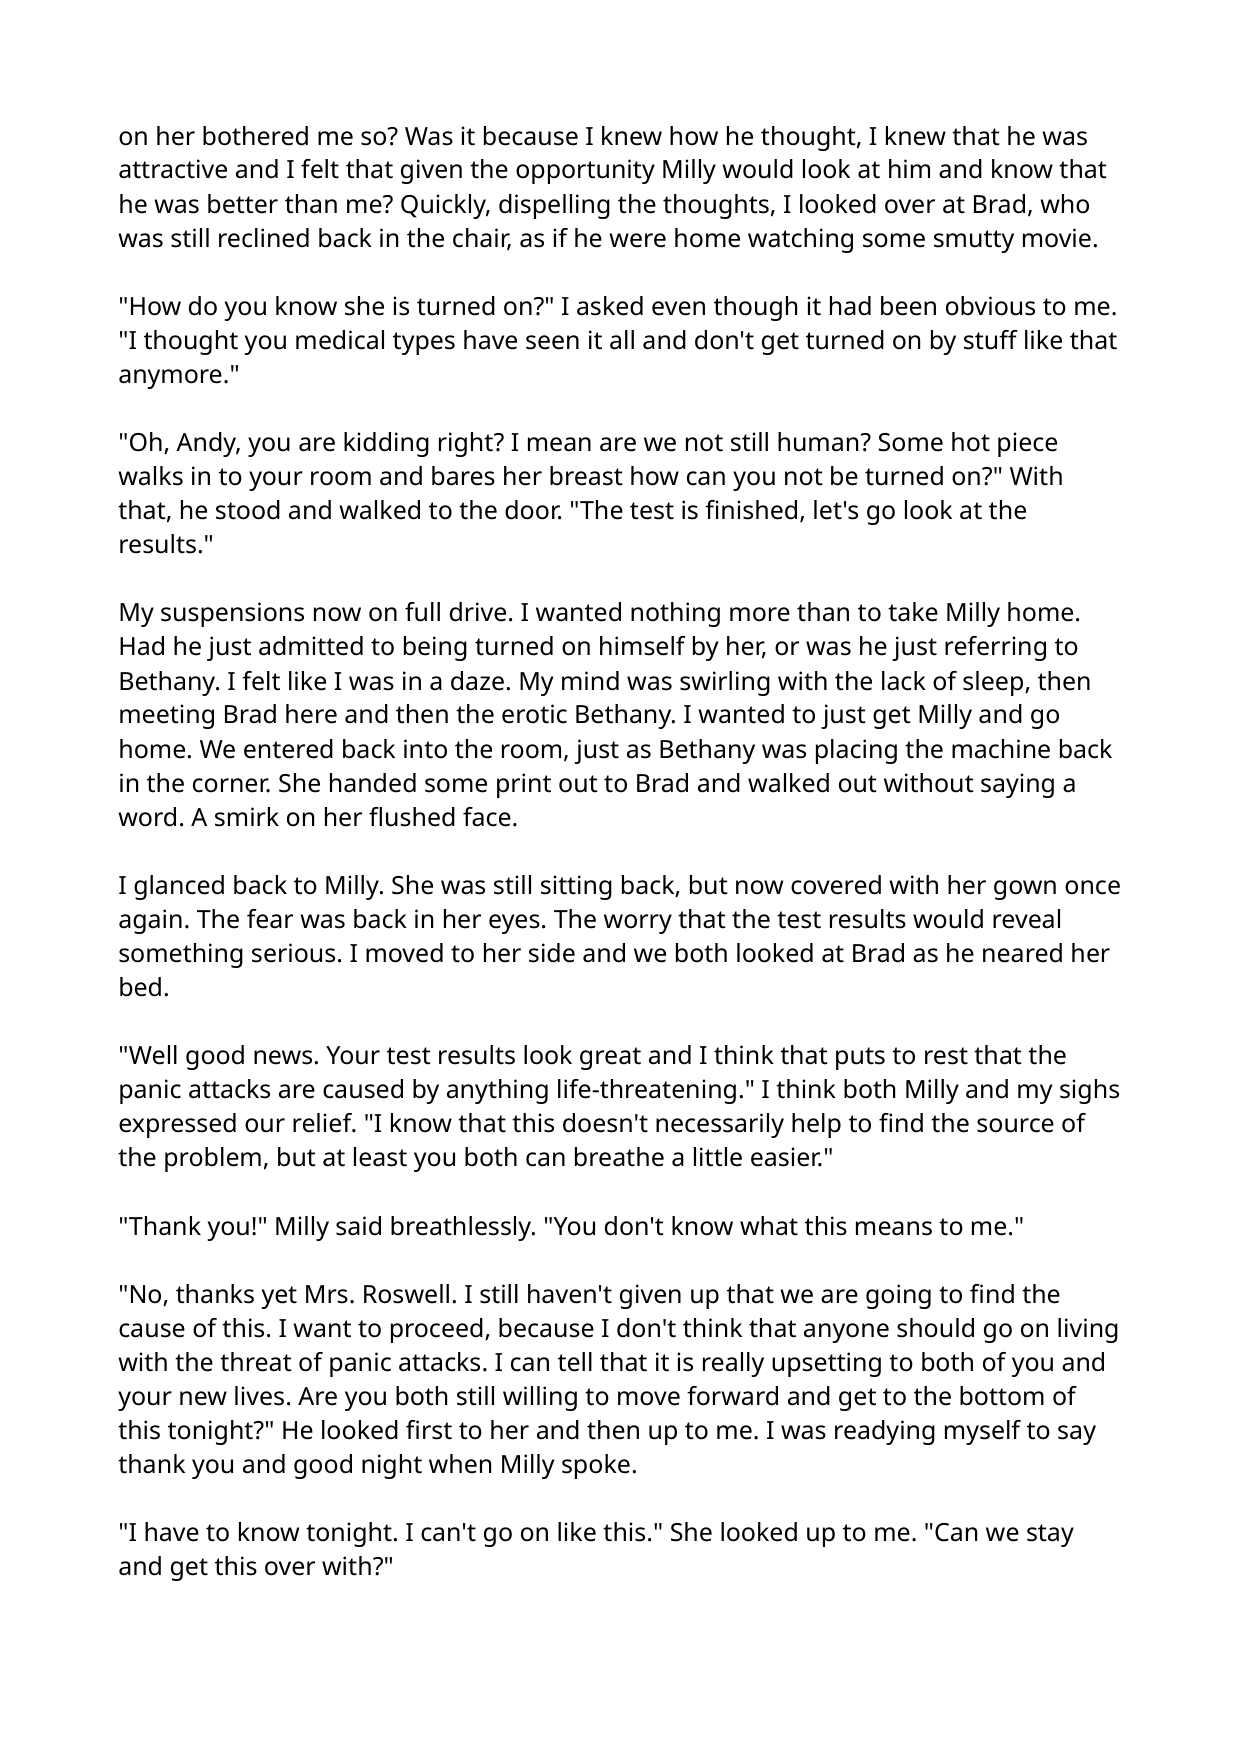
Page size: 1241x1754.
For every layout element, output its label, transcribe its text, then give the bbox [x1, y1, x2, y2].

text "How do you know she is turned on?" I asked even though it had been obvious to me. "I thought you medical types have seen it all and don't get turned on by stuff like that anymore." [118, 288, 1122, 391]
text I glanced back to Milly. She was still sitting back, but now covered with her gown once again. The fear was back in her eyes. The worry that the test results would reveal something serious. I moved to her side and we both looked at Brad as he neared her bed. [118, 867, 1122, 1004]
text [118, 118, 1122, 254]
text My suspensions now on full drive. I wanted nothing more than to take Milly home. Had he just admitted to being turned on himself by her, or was he just referring to Bethany. I felt like I was in a daze. My mind was swirling with the lack of sleep, then meeting Brad here and then the erotic Bethany. I wanted to just get Milly and go home. We entered back into the room, just as Bethany was placing the machine back in the corner. She handed some print out to Brad and walked out without saying a word. A smirk on her flushed face. [118, 595, 1122, 833]
text "Thank you!" Milly said breathlessly. "You don't know what this means to me." [118, 1208, 1122, 1242]
text "Oh, Andy, you are kidding right? I mean are we not still human? Some hot piece walks in to your room and bares her breast how can you not be turned on?" With that, he stood and walked to the door. "The test is finished, let's go look at the results." [118, 425, 1122, 561]
text "I have to know tonight. I can't go on like this." She looked up to me. "Can we stay and get this over with?" [118, 1515, 1122, 1583]
text "No, thanks yet Mrs. Roswell. I still haven't given up that we are going to find the cause of this. I want to proceed, because I don't think that anyone should go on living with the threat of panic attacks. I can tell that it is really upsetting to both of you and your new lives. Are you both still willing to move forward and get to the bottom of this tonight?" He looked first to her and then up to me. I was readying myself to say thank you and good night when Milly spoke. [118, 1276, 1122, 1481]
text "Well good news. Your test results look great and I think that puts to rest that the panic attacks are caused by anything life-threatening." I think both Milly and my sighs expressed our relief. "I know that this doesn't necessarily help to find the source of the problem, but at least you both can breathe a little easier." [118, 1038, 1122, 1174]
